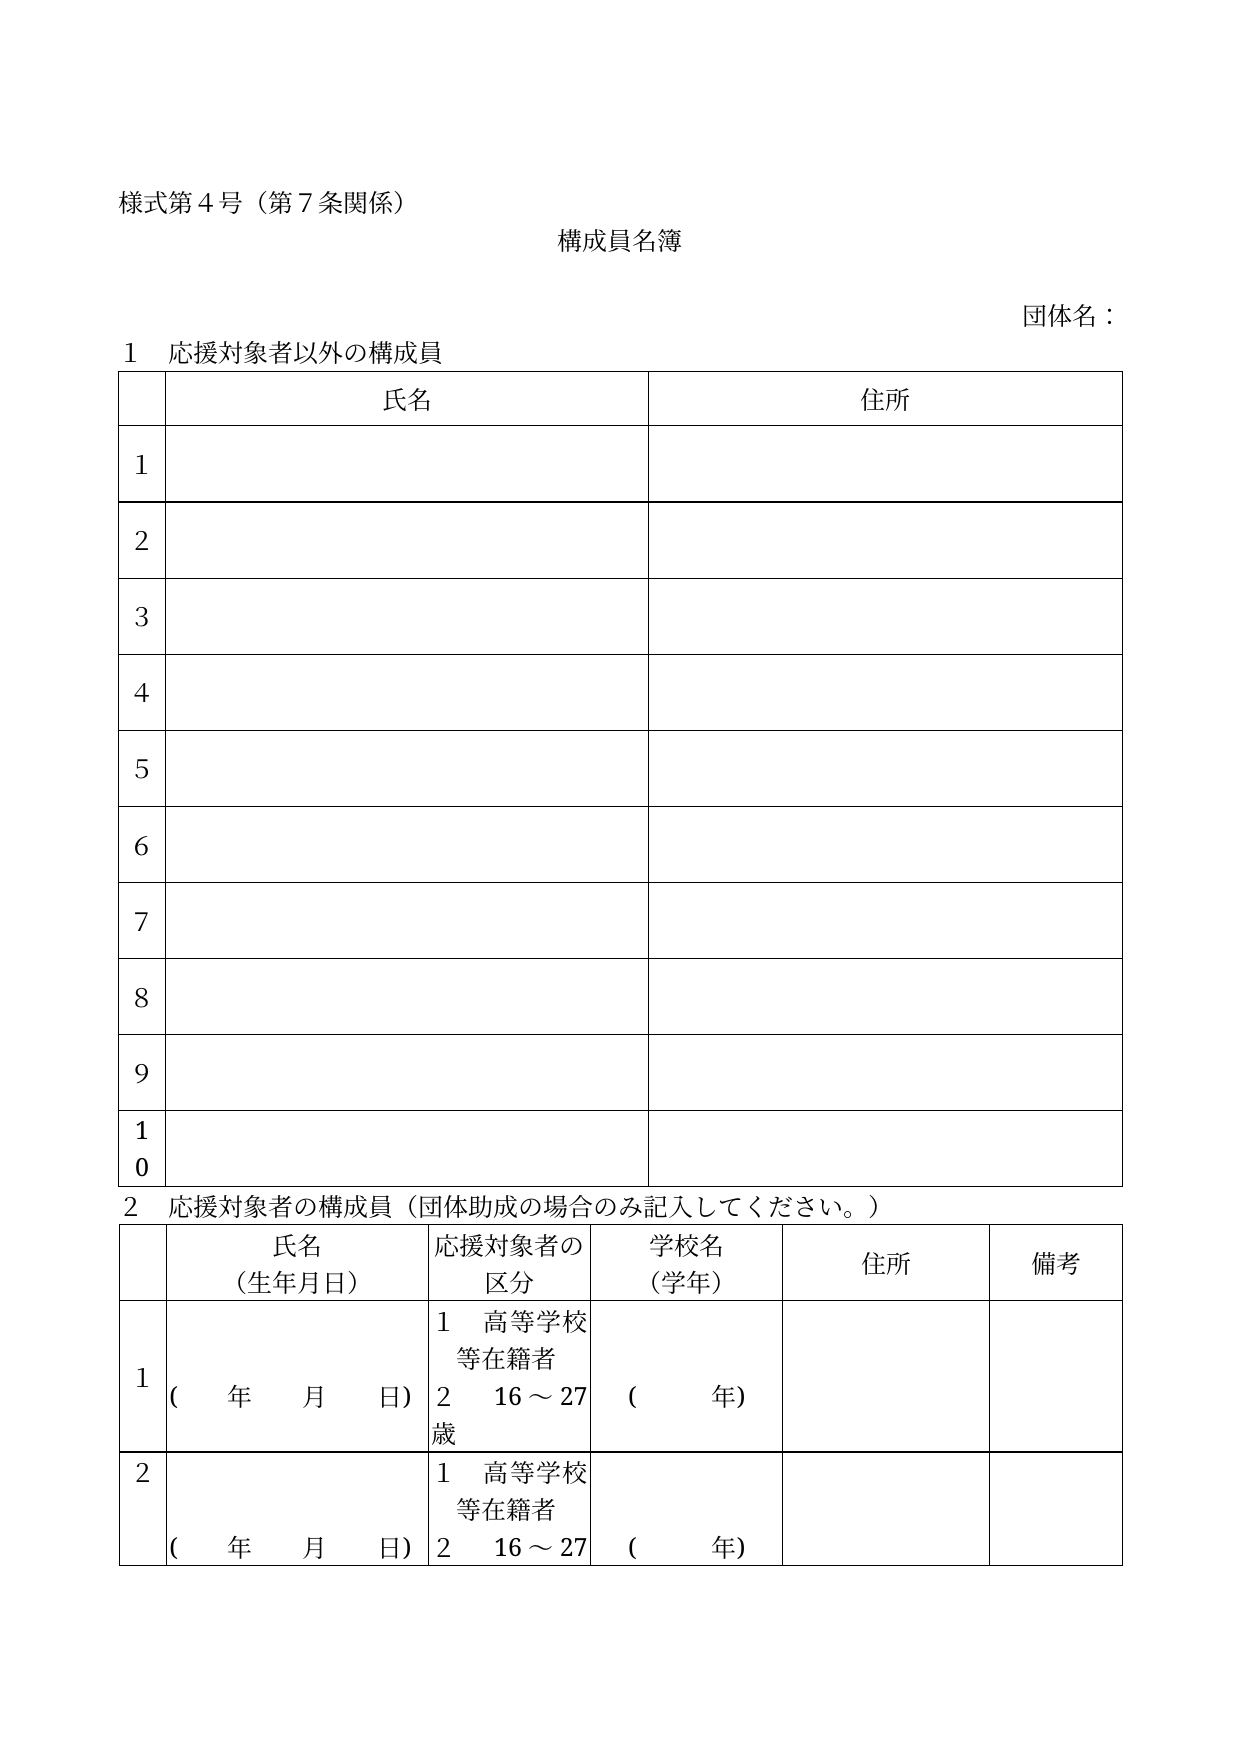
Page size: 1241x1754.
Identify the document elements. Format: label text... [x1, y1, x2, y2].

text ２ 応援対象者の構成員（団体助成の場合のみ記入してください。） [118, 1187, 1122, 1224]
table_cell 10 [119, 1111, 165, 1186]
table_cell １ [120, 1301, 166, 1451]
table_header 備考 [990, 1225, 1122, 1300]
table_cell [166, 1111, 648, 1186]
table_cell [649, 1111, 1122, 1186]
table_cell [649, 731, 1122, 806]
table_cell [166, 1035, 648, 1110]
text 様式第４号（第７条関係） [118, 183, 1122, 221]
table_cell ２ [119, 503, 165, 577]
table_cell ８ [119, 959, 165, 1034]
table_cell ( 年 月 日) [167, 1453, 428, 1565]
table_cell [783, 1301, 989, 1451]
table_cell [166, 807, 648, 882]
table_header 住所 [649, 372, 1122, 425]
table_cell ６ [119, 807, 165, 882]
table_header [119, 372, 165, 425]
table_cell [990, 1301, 1122, 1451]
table_cell [649, 807, 1122, 882]
table_cell [166, 426, 648, 501]
table_cell ( 年 月 日) [167, 1301, 428, 1451]
table_cell [649, 426, 1122, 501]
table_header 学校名 （学年） [591, 1225, 782, 1300]
table_cell ７ [119, 883, 165, 958]
table_cell ４ [119, 655, 165, 729]
table_cell [166, 579, 648, 653]
table_cell [990, 1453, 1122, 1565]
text 団体名： [118, 296, 1122, 333]
table_cell ９ [119, 1035, 165, 1110]
table_header 住所 [783, 1225, 989, 1300]
table_header 応援対象者の区分 [429, 1225, 590, 1300]
table_cell [166, 883, 648, 958]
table_cell [649, 579, 1122, 653]
text 構成員名簿 [118, 221, 1122, 258]
table_cell １ 高等学校等在籍者 ２ 16～27歳 [429, 1453, 590, 1565]
table_header 氏名 [166, 372, 648, 425]
table_cell ( 年) [591, 1301, 782, 1451]
table_cell [166, 655, 648, 729]
table_cell [166, 731, 648, 806]
table_cell [649, 503, 1122, 577]
table_cell [649, 883, 1122, 958]
table_cell ３ [119, 579, 165, 653]
table_cell [166, 959, 648, 1034]
table_cell [783, 1453, 989, 1565]
table_cell ( 年) [591, 1453, 782, 1565]
text １ 応援対象者以外の構成員 [118, 333, 1122, 371]
table_cell [166, 503, 648, 577]
table_cell １ [119, 426, 165, 501]
table_cell [649, 655, 1122, 729]
table_cell [649, 1035, 1122, 1110]
table_cell ５ [119, 731, 165, 806]
table_cell １ 高等学校等在籍者 ２ 16～27歳 [429, 1301, 590, 1451]
table_header 氏名 （生年月日） [167, 1225, 428, 1300]
table_header [120, 1225, 166, 1300]
table_cell ２ [120, 1453, 166, 1565]
table_cell [649, 959, 1122, 1034]
